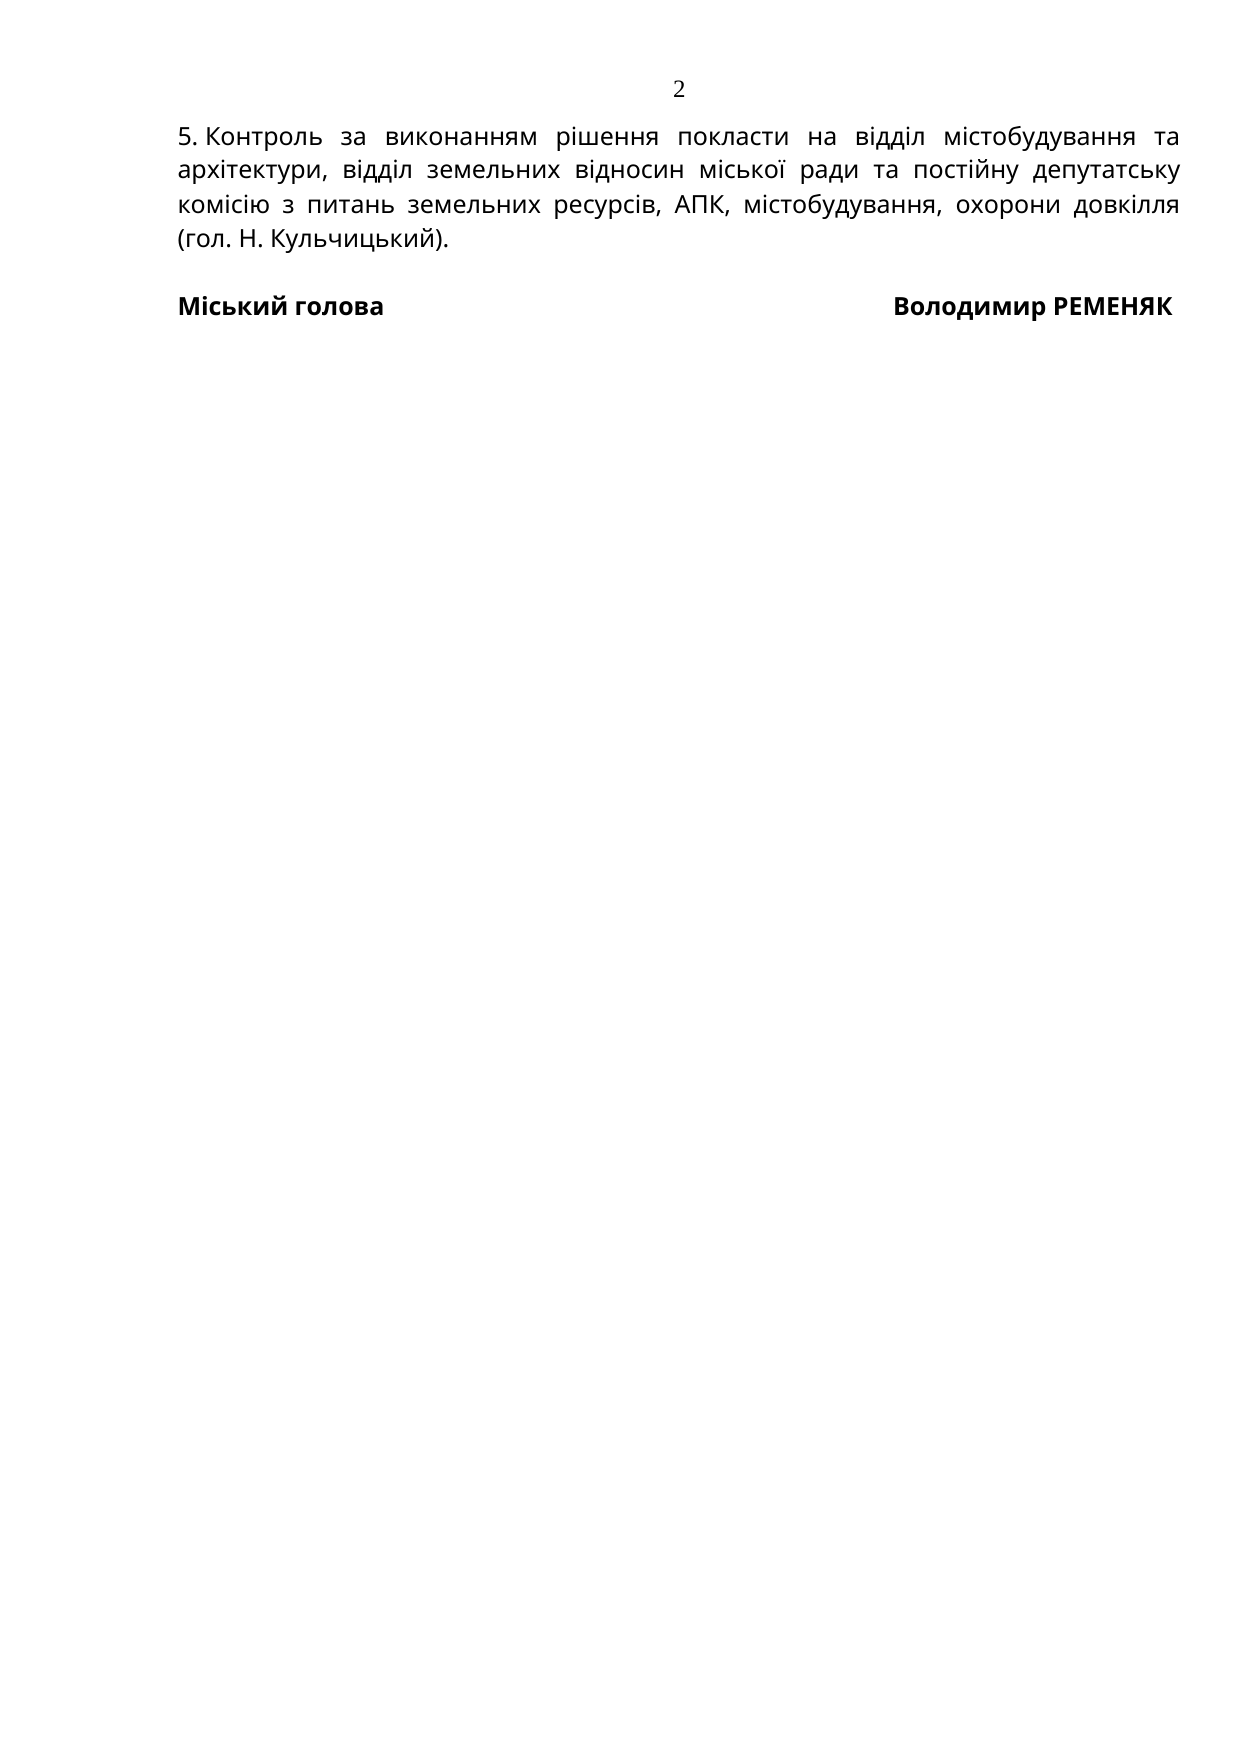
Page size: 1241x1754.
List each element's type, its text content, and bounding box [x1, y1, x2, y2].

list Контроль за виконанням рішення покласти на відділ містобудування та архітектури, відділ земельних відносин міської ради та постійну депутатську комісію з питань земельних ресурсів, АПК, містобудування, охорони довкілля (гол. Н. Кульчицький). [177, 118, 1181, 254]
text Міський голова Володимир РЕМЕНЯК [177, 288, 1181, 322]
